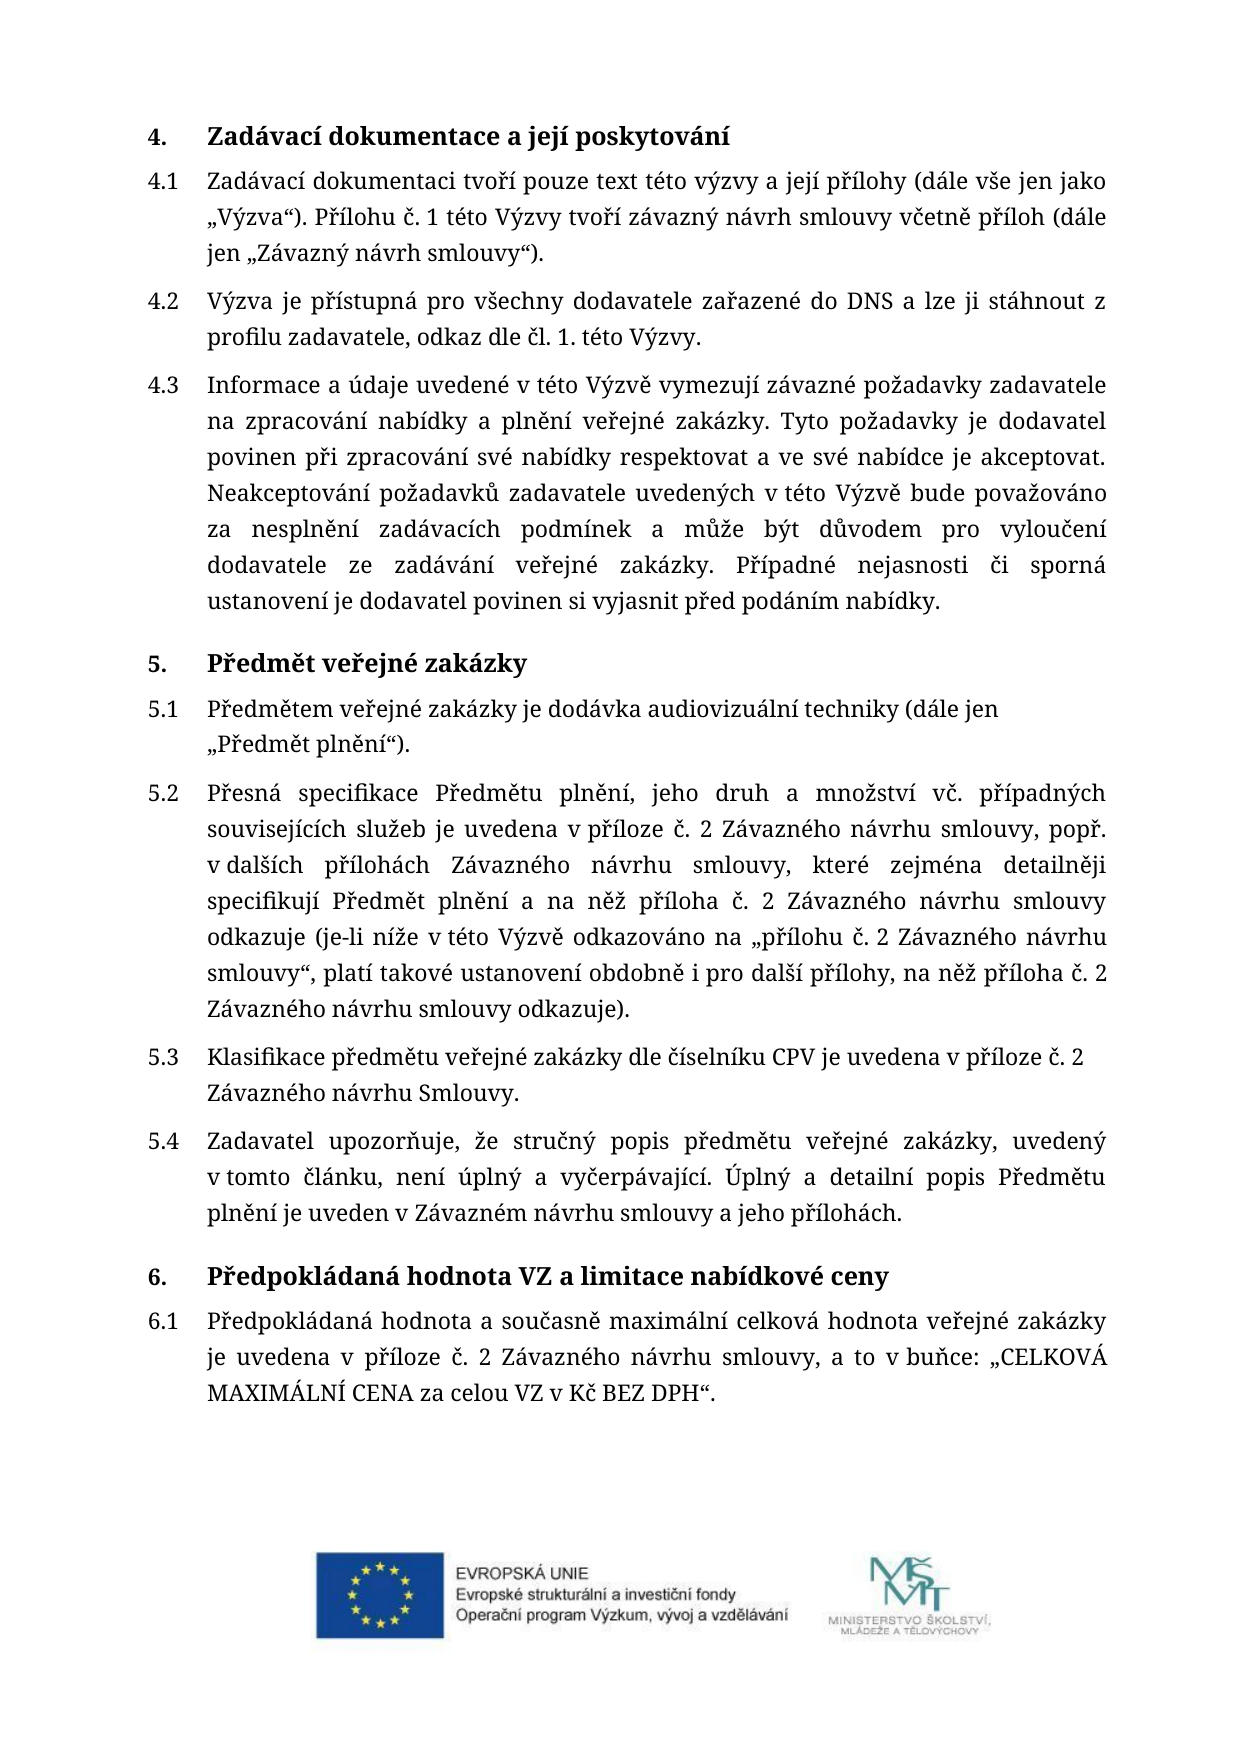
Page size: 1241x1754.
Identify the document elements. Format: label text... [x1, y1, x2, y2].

list Přesná specifikace Předmětu plnění, jeho druh a množství vč. případných souvisejících služeb je uvedena v příloze č. 2 Závazného návrhu smlouvy, popř. v dalších přílohách Závazného návrhu smlouvy, které zejména detailněji specifikují Předmět plnění a na něž příloha č. 2 Závazného návrhu smlouvy odkazuje (je-li níže v této Výzvě odkazováno na „přílohu č. 2 Závazného návrhu smlouvy“, platí takové ustanovení obdobně i pro další přílohy, na něž příloha č. 2 Závazného návrhu smlouvy odkazuje). [148, 777, 1107, 1024]
list Výzva je přístupná pro všechny dodavatele zařazené do DNS a lze ji stáhnout z profilu zadavatele, odkaz dle čl. 1. této Výzvy. [148, 285, 1107, 352]
subtitle Předmět veřejné zakázky [148, 646, 1107, 680]
subtitle Předpokládaná hodnota VZ a limitace nabídkové ceny [148, 1258, 1107, 1292]
list Zadávací dokumentaci tvoří pouze text této výzvy a její přílohy (dále vše jen jako „Výzva“). Přílohu č. 1 této Výzvy tvoří závazný návrh smlouvy včetně příloh (dále jen „Závazný návrh smlouvy“). [148, 165, 1107, 268]
list Informace a údaje uvedené v této Výzvě vymezují závazné požadavky zadavatele na zpracování nabídky a plnění veřejné zakázky. Tyto požadavky je dodavatel povinen při zpracování své nabídky respektovat a ve své nabídce je akceptovat. Neakceptování požadavků zadavatele uvedených v této Výzvě bude považováno za nesplnění zadávacích podmínek a může být důvodem pro vyloučení dodavatele ze zadávání veřejné zakázky. Případné nejasnosti či sporná ustanovení je dodavatel povinen si vyjasnit před podáním nabídky. [148, 369, 1107, 616]
list Předmětem veřejné zakázky je dodávka audiovizuální techniky (dále jen „Předmět plnění“). [148, 692, 1107, 760]
picture [271, 1511, 1028, 1681]
subtitle Zadávací dokumentace a její poskytování [148, 118, 1107, 152]
list Klasifikace předmětu veřejné zakázky dle číselníku CPV je uvedena v příloze č. 2 Závazného návrhu Smlouvy. [148, 1041, 1107, 1108]
list Předpokládaná hodnota a současně maximální celková hodnota veřejné zakázky je uvedena v příloze č. 2 Závazného návrhu smlouvy, a to v buňce: „CELKOVÁ MAXIMÁLNÍ CENA za celou VZ v Kč BEZ DPH“. [148, 1305, 1107, 1408]
list Zadavatel upozorňuje, že stručný popis předmětu veřejné zakázky, uvedený v tomto článku, není úplný a vyčerpávající. Úplný a detailní popis Předmětu plnění je uveden v Závazném návrhu smlouvy a jeho přílohách. [148, 1125, 1107, 1228]
